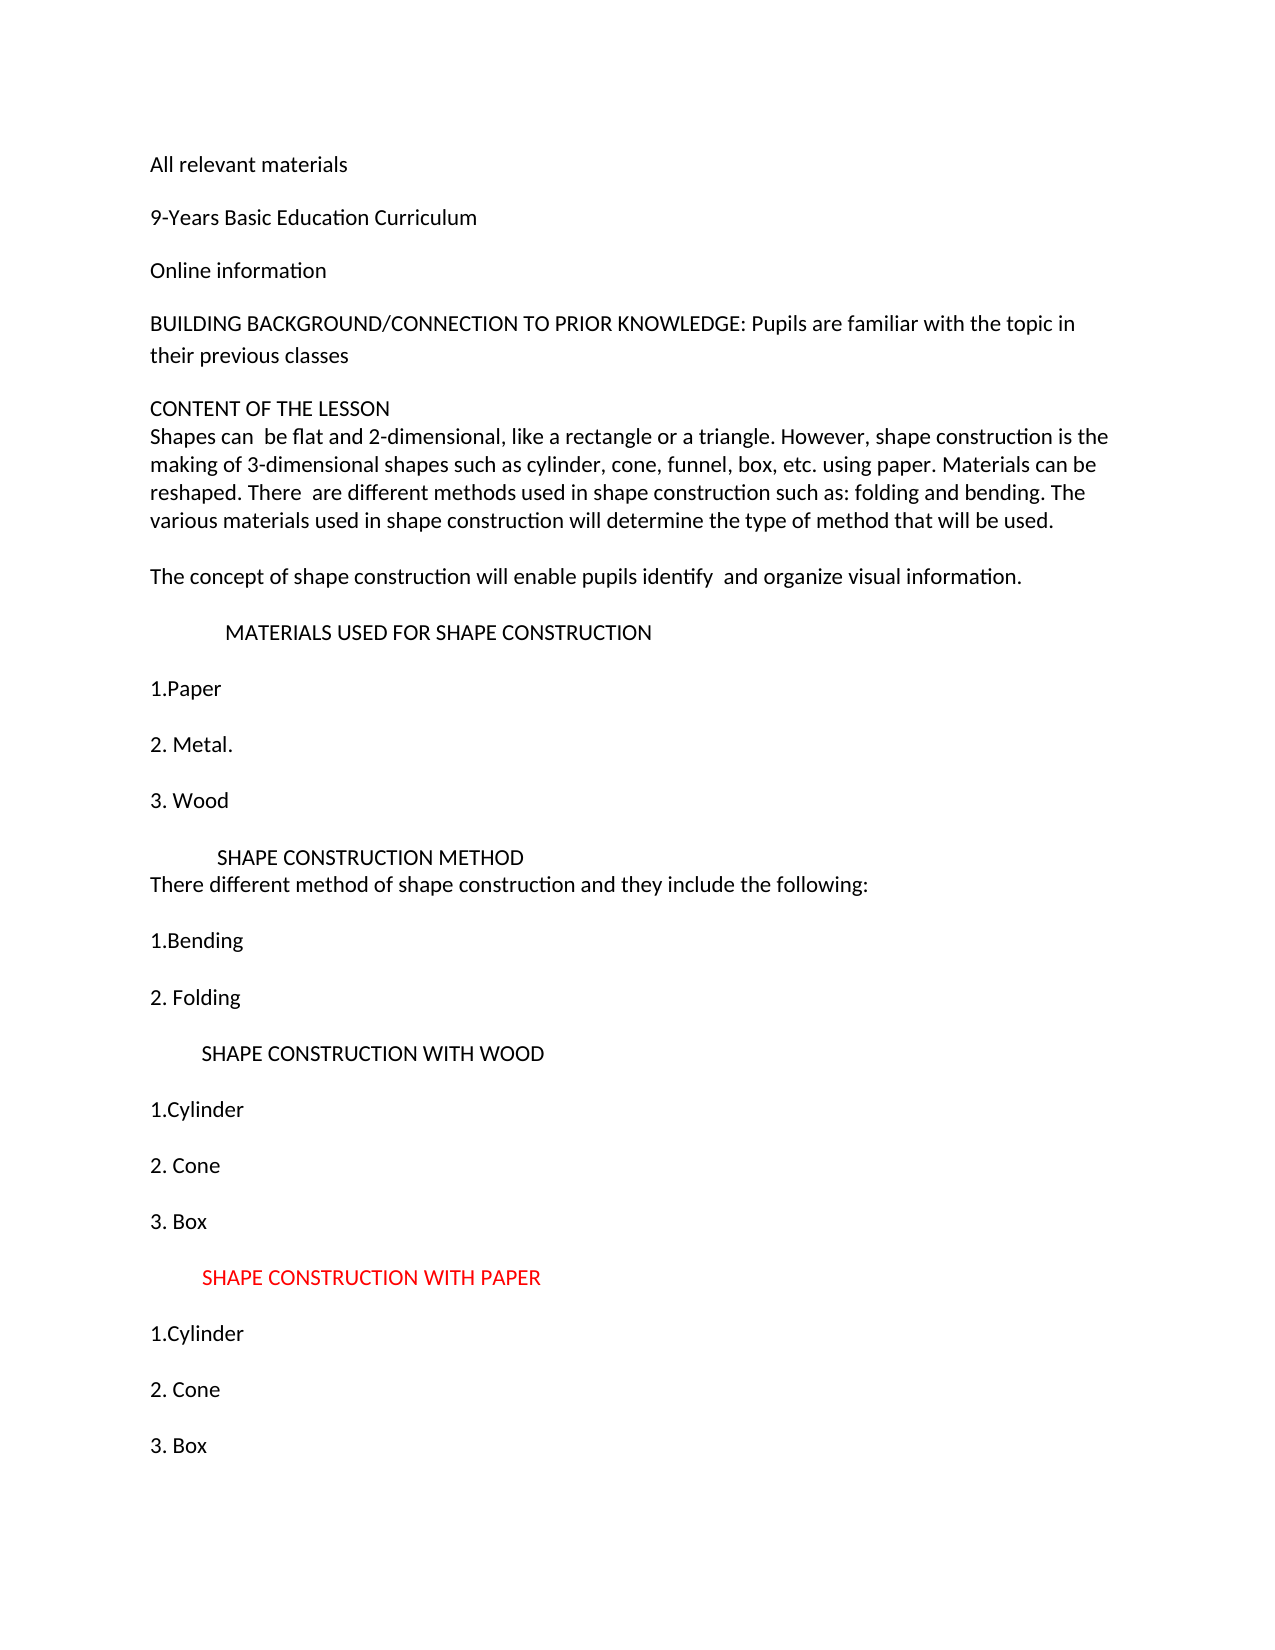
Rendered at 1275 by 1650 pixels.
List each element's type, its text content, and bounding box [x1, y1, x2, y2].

text All relevant materials [150, 150, 1125, 178]
text Online information [150, 256, 1125, 284]
text SHAPE CONSTRUCTION METHOD [150, 843, 1125, 871]
text 1.Cylinder [150, 1095, 1125, 1123]
text SHAPE CONSTRUCTION WITH WOOD [150, 1039, 1125, 1067]
text Shapes can be flat and 2-dimensional, like a rectangle or a triangle. However, shape construction is the making of 3-dimensional shapes such as cylinder, cone, funnel, box, etc. using paper. Materials can be reshaped. There are different methods used in shape construction such as: folding and bending. The various materials used in shape construction will determine the type of method that will be used. [150, 422, 1125, 534]
text 1.Paper [150, 674, 1125, 702]
text SHAPE CONSTRUCTION WITH PAPER [150, 1263, 1125, 1291]
text BUILDING BACKGROUND/CONNECTION TO PRIOR KNOWLEDGE: Pupils are familiar with the topic in their previous classes [150, 309, 1125, 369]
text MATERIALS USED FOR SHAPE CONSTRUCTION [150, 618, 1125, 646]
text 1.Bending [150, 927, 1125, 955]
text 3. Box [150, 1207, 1125, 1235]
text The concept of shape construction will enable pupils identify and organize visual information. [150, 562, 1125, 590]
text CONTENT OF THE LESSON [150, 394, 1125, 422]
text 1.Cylinder [150, 1319, 1125, 1347]
text There different method of shape construction and they include the following: [150, 871, 1125, 899]
text 9-Years Basic Education Curriculum [150, 203, 1125, 231]
text 2. Cone [150, 1375, 1125, 1403]
text 2. Cone [150, 1151, 1125, 1179]
text 2. Folding [150, 983, 1125, 1011]
text 2. Metal. [150, 731, 1125, 758]
text 3. Wood [150, 787, 1125, 814]
text 3. Box [150, 1431, 1125, 1459]
